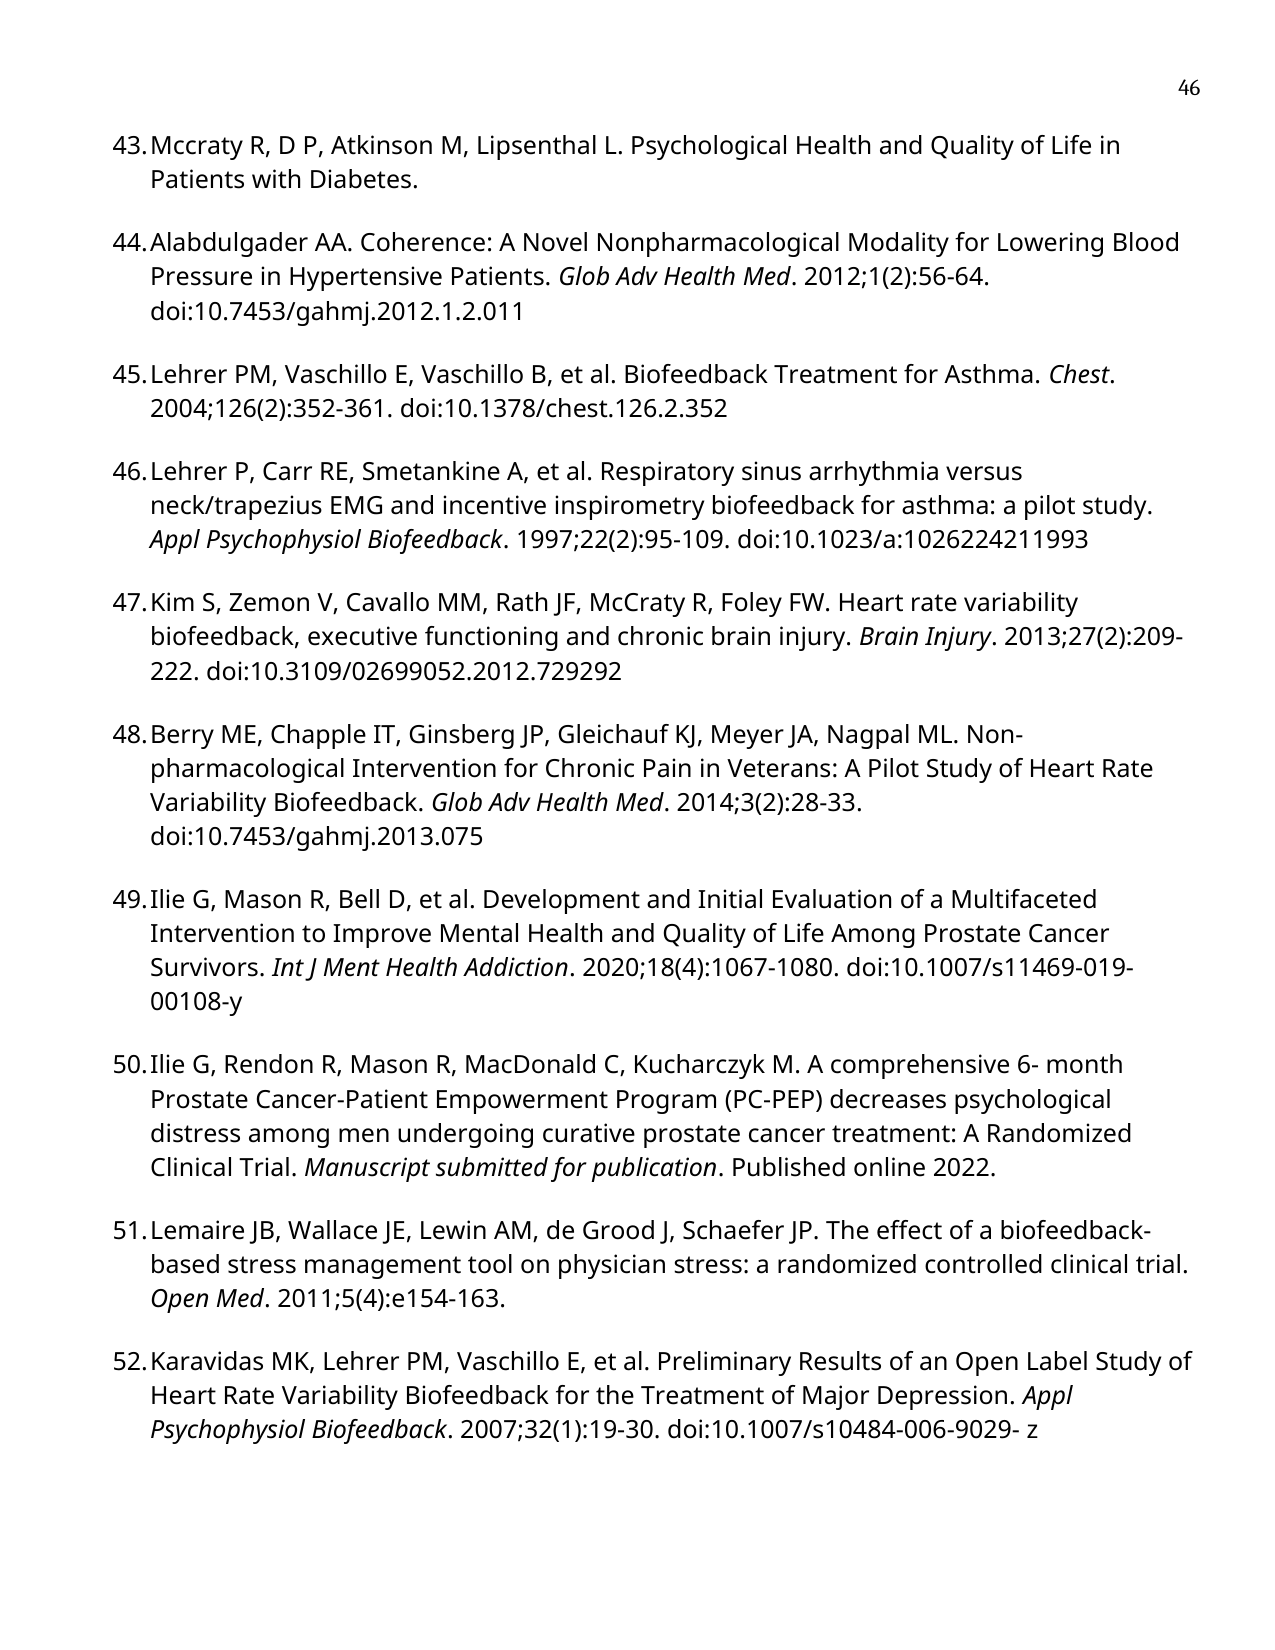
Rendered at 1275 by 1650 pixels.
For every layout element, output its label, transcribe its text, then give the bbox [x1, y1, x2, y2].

list Karavidas MK, Lehrer PM, Vaschillo E, et al. Preliminary Results of an Open Label Study of Heart Rate Variability Biofeedback for the Treatment of Major Depression. Appl Psychophysiol Biofeedback. 2007;32(1):19-30. doi:10.1007/s10484-006-9029- z [112, 1344, 1200, 1446]
list Mccraty R, D P, Atkinson M, Lipsenthal L. Psychological Health and Quality of Life in Patients with Diabetes. [112, 128, 1200, 196]
list Lehrer PM, Vaschillo E, Vaschillo B, et al. Biofeedback Treatment for Asthma. Chest. 2004;126(2):352-361. doi:10.1378/chest.126.2.352 [112, 356, 1200, 424]
list Ilie G, Mason R, Bell D, et al. Development and Initial Evaluation of a Multifaceted Intervention to Improve Mental Health and Quality of Life Among Prostate Cancer Survivors. Int J Ment Health Addiction. 2020;18(4):1067-1080. doi:10.1007/s11469-019-00108-y [112, 882, 1200, 1018]
list Lemaire JB, Wallace JE, Lewin AM, de Grood J, Schaefer JP. The effect of a biofeedback-based stress management tool on physician stress: a randomized controlled clinical trial. Open Med. 2011;5(4):e154-163. [112, 1213, 1200, 1315]
list Alabdulgader AA. Coherence: A Novel Nonpharmacological Modality for Lowering Blood Pressure in Hypertensive Patients. Glob Adv Health Med. 2012;1(2):56-64. doi:10.7453/gahmj.2012.1.2.011 [112, 225, 1200, 327]
list Lehrer P, Carr RE, Smetankine A, et al. Respiratory sinus arrhythmia versus neck/trapezius EMG and incentive inspirometry biofeedback for asthma: a pilot study. Appl Psychophysiol Biofeedback. 1997;22(2):95-109. doi:10.1023/a:1026224211993 [112, 454, 1200, 556]
list Ilie G, Rendon R, Mason R, MacDonald C, Kucharczyk M. A comprehensive 6- month Prostate Cancer-Patient Empowerment Program (PC-PEP) decreases psychological distress among men undergoing curative prostate cancer treatment: A Randomized Clinical Trial. Manuscript submitted for publication. Published online 2022. [112, 1047, 1200, 1183]
list Kim S, Zemon V, Cavallo MM, Rath JF, McCraty R, Foley FW. Heart rate variability biofeedback, executive functioning and chronic brain injury. Brain Injury. 2013;27(2):209-222. doi:10.3109/02699052.2012.729292 [112, 585, 1200, 687]
list Berry ME, Chapple IT, Ginsberg JP, Gleichauf KJ, Meyer JA, Nagpal ML. Non- pharmacological Intervention for Chronic Pain in Veterans: A Pilot Study of Heart Rate Variability Biofeedback. Glob Adv Health Med. 2014;3(2):28-33. doi:10.7453/gahmj.2013.075 [112, 716, 1200, 853]
